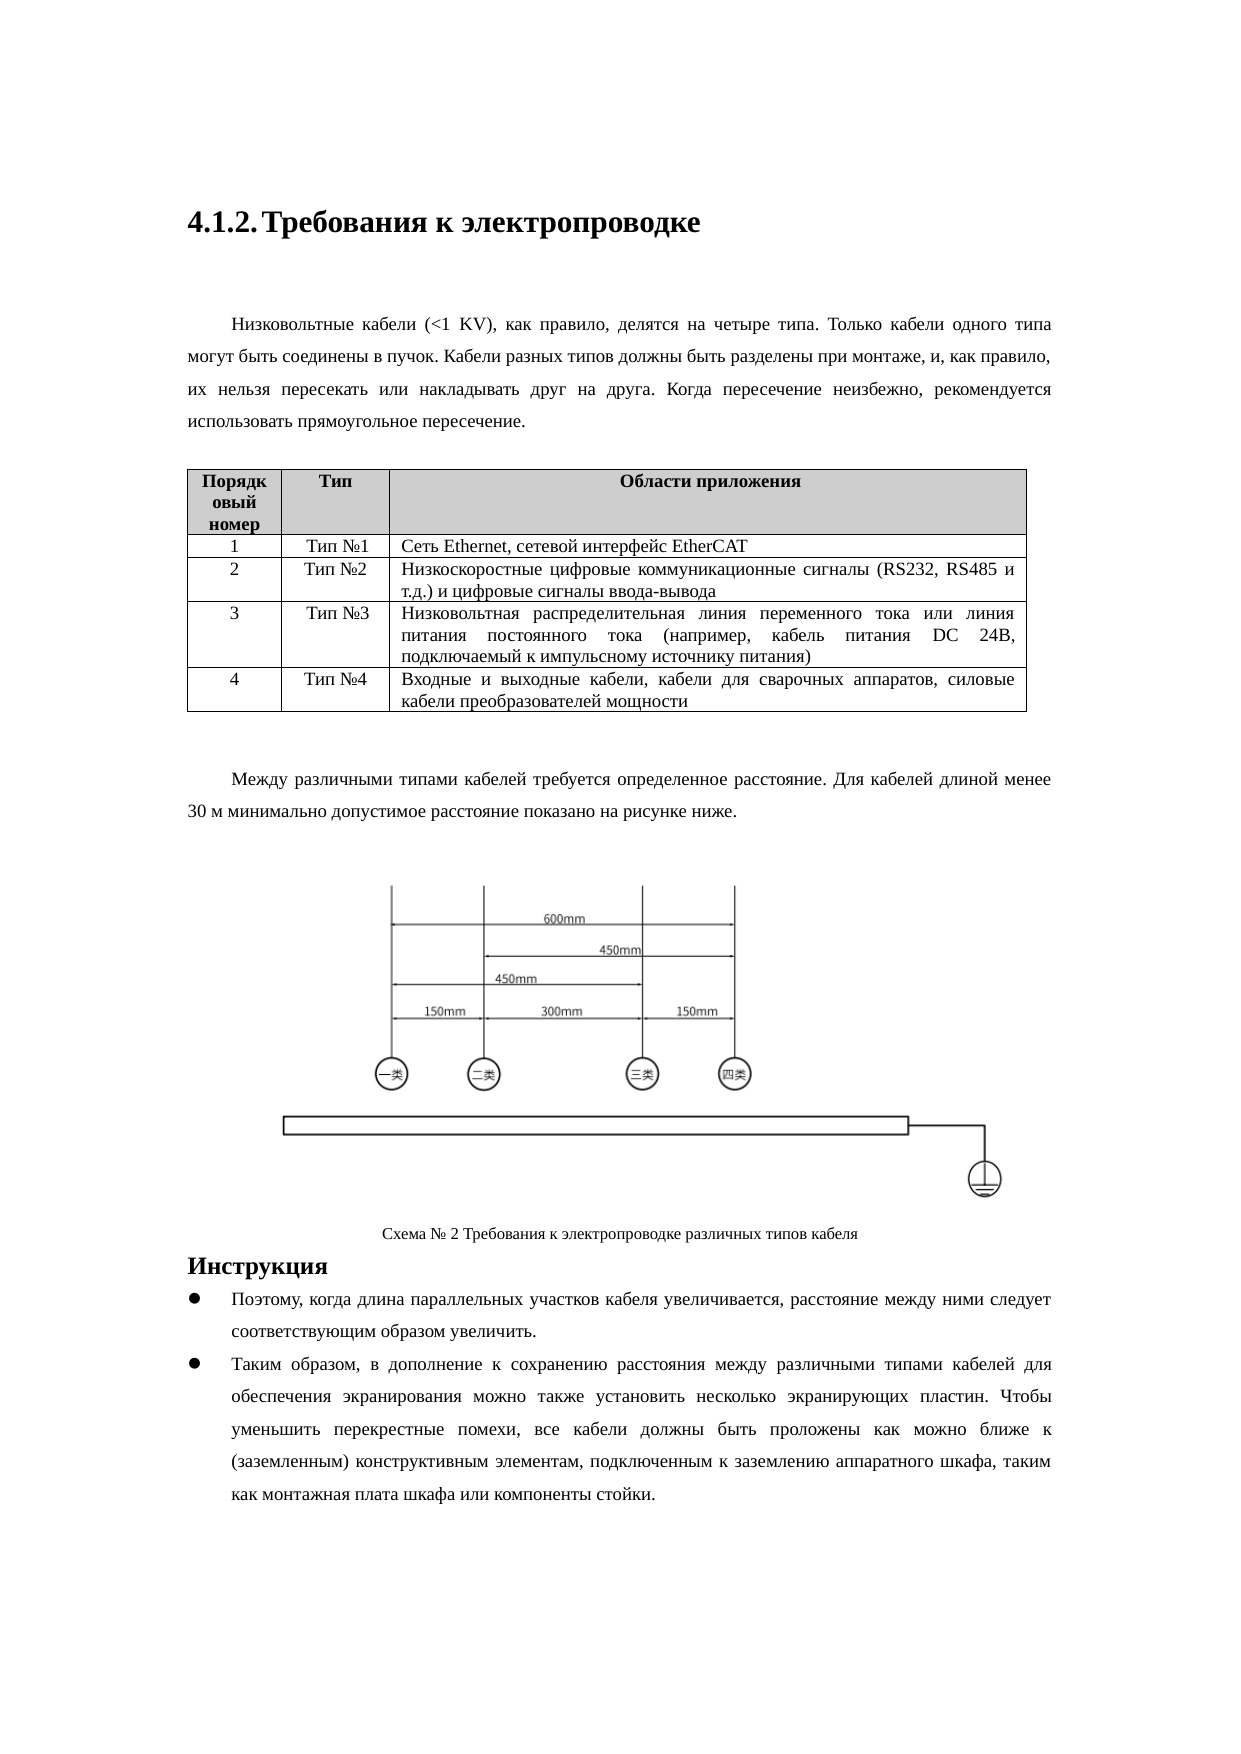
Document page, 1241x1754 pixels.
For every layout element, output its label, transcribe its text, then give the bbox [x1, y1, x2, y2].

table_cell Сеть Ethernet, сетевой интерфейс EtherCAT [390, 535, 1026, 557]
table_cell 3 [188, 602, 281, 667]
list Таким образом, в дополнение к сохранению расстояния между различными типами кабелей для обеспечения экранирования можно также установить несколько экранирующих пластин. Чтобы уменьшить перекрестные помехи, все кабели должны быть проложены как можно ближе к (заземленным) конструктивным элементам, подключенным к заземлению аппаратного шкафа, таким как монтажная плата шкафа или компоненты стойки. [187, 1347, 1053, 1509]
text Инструкция [187, 1249, 1053, 1282]
table_header Области приложения [390, 470, 1026, 534]
table_cell Тип №1 [282, 535, 389, 557]
table_cell Низкоскоростные цифровые коммуникационные сигналы (RS232, RS485 и т.д.) и цифровые сигналы ввода-вывода [390, 558, 1026, 601]
table_cell 2 [188, 558, 281, 601]
table_header Тип [282, 470, 389, 534]
table_cell Низковольтная распределительная линия переменного тока или линия питания постоянного тока (например, кабель питания DC 24B, подключаемый к импульсному источнику питания) [390, 602, 1026, 667]
table_cell 4 [188, 668, 281, 711]
table_cell Тип №4 [282, 668, 389, 711]
table_header Порядковый номер [188, 470, 281, 534]
text Низковольтные кабели (<1 KV), как правило, делятся на четыре типа. Только кабели одного типа могут быть соединены в пучок. Кабели разных типов должны быть разделены при монтаже, и, как правило, их нельзя пересекать или накладывать друг на друга. Когда пересечение неизбежно, рекомендуется использовать прямоугольное пересечение. [187, 307, 1053, 437]
picture [237, 863, 1018, 1214]
text Между различными типами кабелей требуется определенное расстояние. Для кабелей длиной менее 30 м минимально допустимое расстояние показано на рисунке ниже. [187, 762, 1053, 827]
subtitle Требования к электропроводке [187, 189, 1053, 254]
table_cell Входные и выходные кабели, кабели для сварочных аппаратов, силовые кабели преобразователей мощности [390, 668, 1026, 711]
table_cell Тип №2 [282, 558, 389, 601]
table_cell 1 [188, 535, 281, 557]
list Поэтому, когда длина параллельных участков кабеля увеличивается, расстояние между ними следует соответствующим образом увеличить. [187, 1282, 1053, 1347]
table_cell Тип №3 [282, 602, 389, 667]
